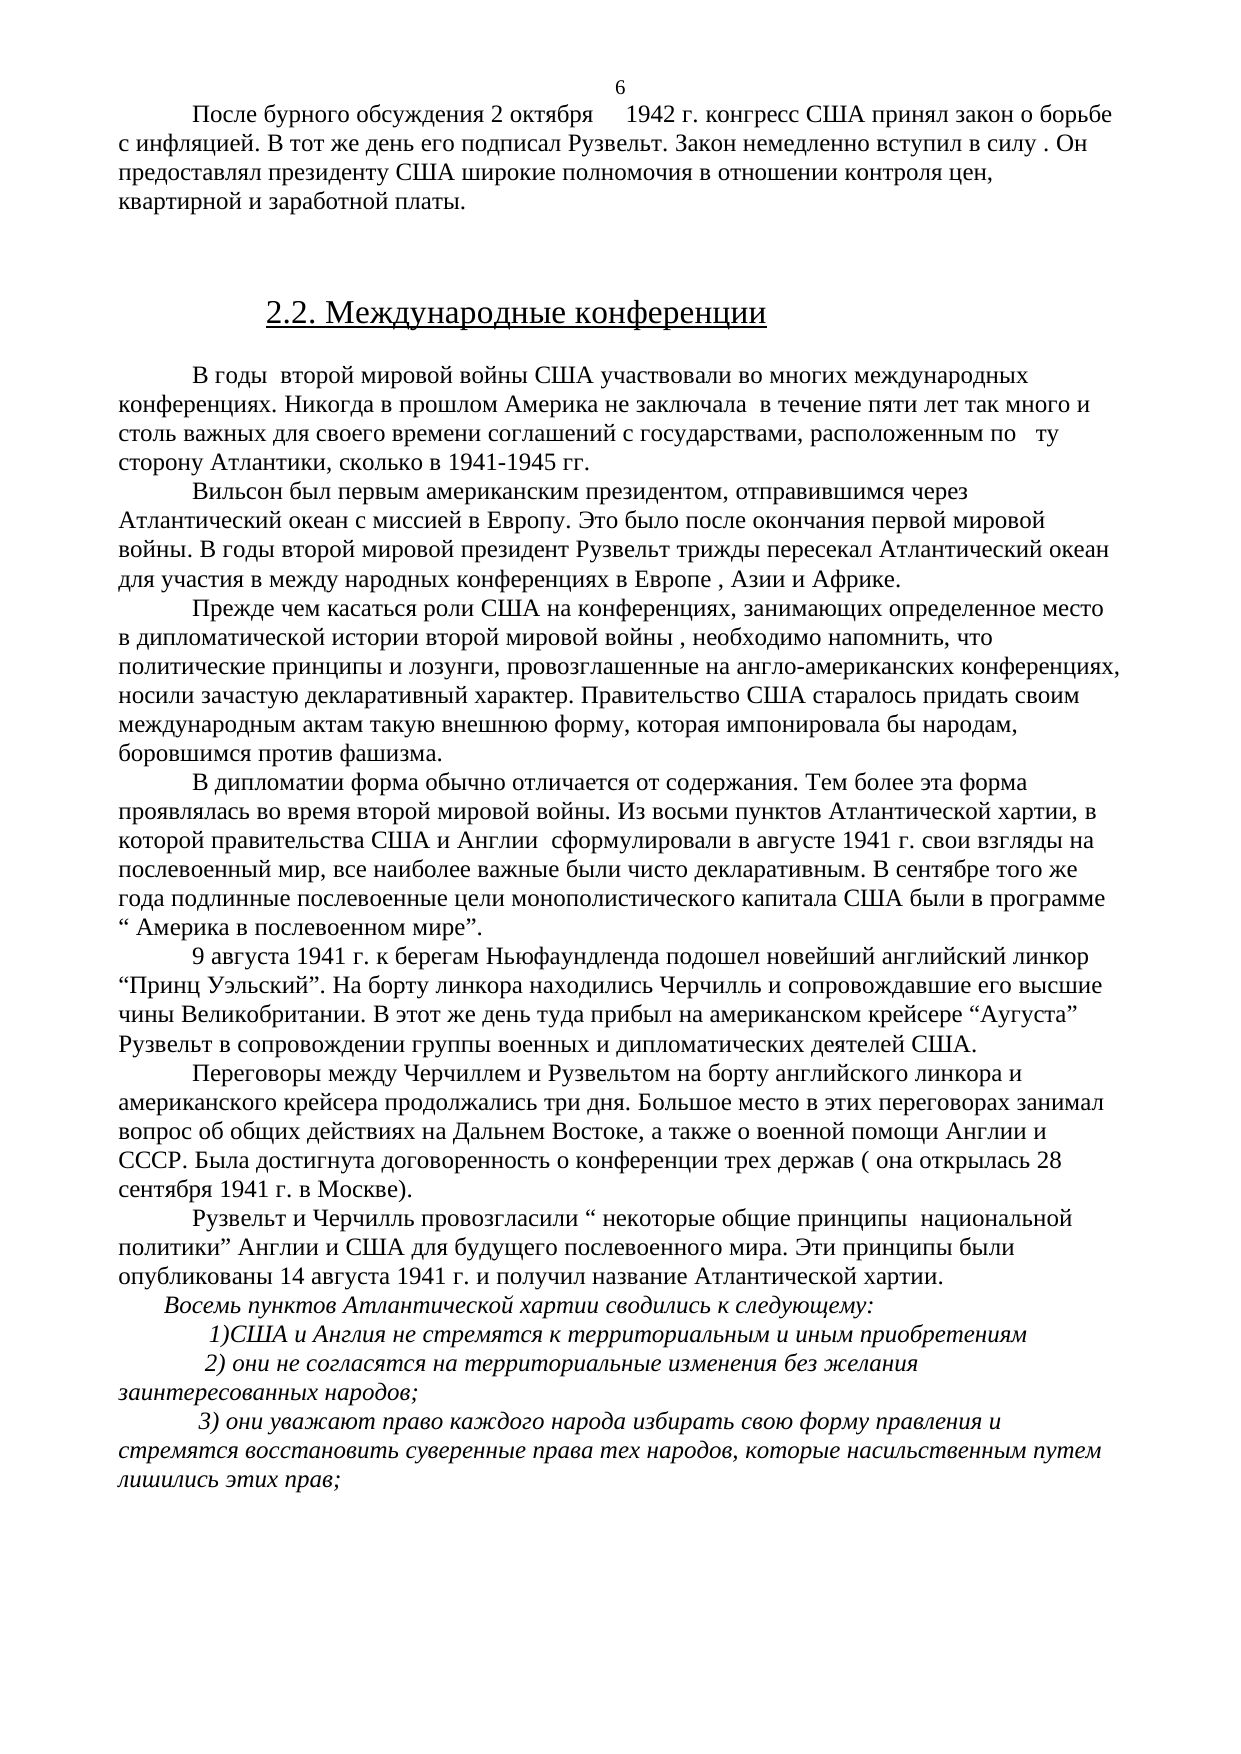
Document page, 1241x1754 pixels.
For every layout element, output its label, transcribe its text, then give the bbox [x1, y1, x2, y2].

text В годы второй мировой войны США участвовали во многих международных конференциях. Никогда в прошлом Америка не заключала в течение пяти лет так много и столь важных для своего времени соглашений с государствами, расположенным по ту сторону Атлантики, сколько в 1941-1945 гг. [118, 360, 1122, 476]
text Прежде чем касаться роли США на конференциях, занимающих определенное место в дипломатической истории второй мировой войны , необходимо напомнить, что политические принципы и лозунги, провозглашенные на англо-американских конференциях, носили зачастую декларативный характер. Правительство США старалось придать своим международным актам такую внешнюю форму, которая импонировала бы народам, боровшимся против фашизма. [118, 592, 1122, 767]
text 2.2. Международные конференции [118, 292, 1122, 331]
text Переговоры между Черчиллем и Рузвельтом на борту английского линкора и американского крейсера продолжались три дня. Большое место в этих переговорах занимал вопрос об общих действиях на Дальнем Востоке, а также о военной помощи Англии и СССР. Была достигнута договоренность о конференции трех держав ( она открылась 28 сентября 1941 г. в Москве). [118, 1057, 1122, 1203]
text В дипломатии форма обычно отличается от содержания. Тем более эта форма проявлялась во время второй мировой войны. Из восьми пунктов Атлантической хартии, в которой правительства США и Англии сформулировали в августе 1941 г. свои взгляды на послевоенный мир, все наиболее важные были чисто декларативным. В сентябре того же года подлинные послевоенные цели монополистического капитала США были в программе “ Америка в послевоенном мире”. [118, 767, 1122, 941]
text 2) они не согласятся на территориальные изменения без желания заинтересованных народов; [118, 1348, 1122, 1406]
text Вильсон был первым американским президентом, отправившимся через Атлантический океан с миссией в Европу. Это было после окончания первой мировой войны. В годы второй мировой президент Рузвельт трижды пересекал Атлантический океан для участия в между народных конференциях в Европе , Азии и Африке. [118, 476, 1122, 592]
text 3) они уважают право каждого народа избирать свою форму правления и стремятся восстановить суверенные права тех народов, которые насильственным путем лишились этих прав; [118, 1406, 1122, 1493]
text Восемь пунктов Атлантической хартии сводились к следующему: [118, 1290, 1122, 1319]
text После бурного обсуждения 2 октября 1942 г. конгресс США принял закон о борьбе с инфляцией. В тот же день его подписал Рузвельт. Закон немедленно вступил в силу . Он предоставлял президенту США широкие полномочия в отношении контроля цен, квартирной и заработной платы. [118, 99, 1122, 215]
text Рузвельт и Черчилль провозгласили “ некоторые общие принципы национальной политики” Англии и США для будущего послевоенного мира. Эти принципы были опубликованы 14 августа 1941 г. и получил название Атлантической хартии. [118, 1203, 1122, 1290]
text 9 августа 1941 г. к берегам Ньюфаундленда подошел новейший английский линкор “Принц Уэльский”. На борту линкора находились Черчилль и сопровождавшие его высшие чины Великобритании. В этот же день туда прибыл на американском крейсере “Аугуста” Рузвельт в сопровождении группы военных и дипломатических деятелей США. [118, 941, 1122, 1057]
text 1)США и Англия не стремятся к территориальным и иным приобретениям [118, 1319, 1122, 1348]
